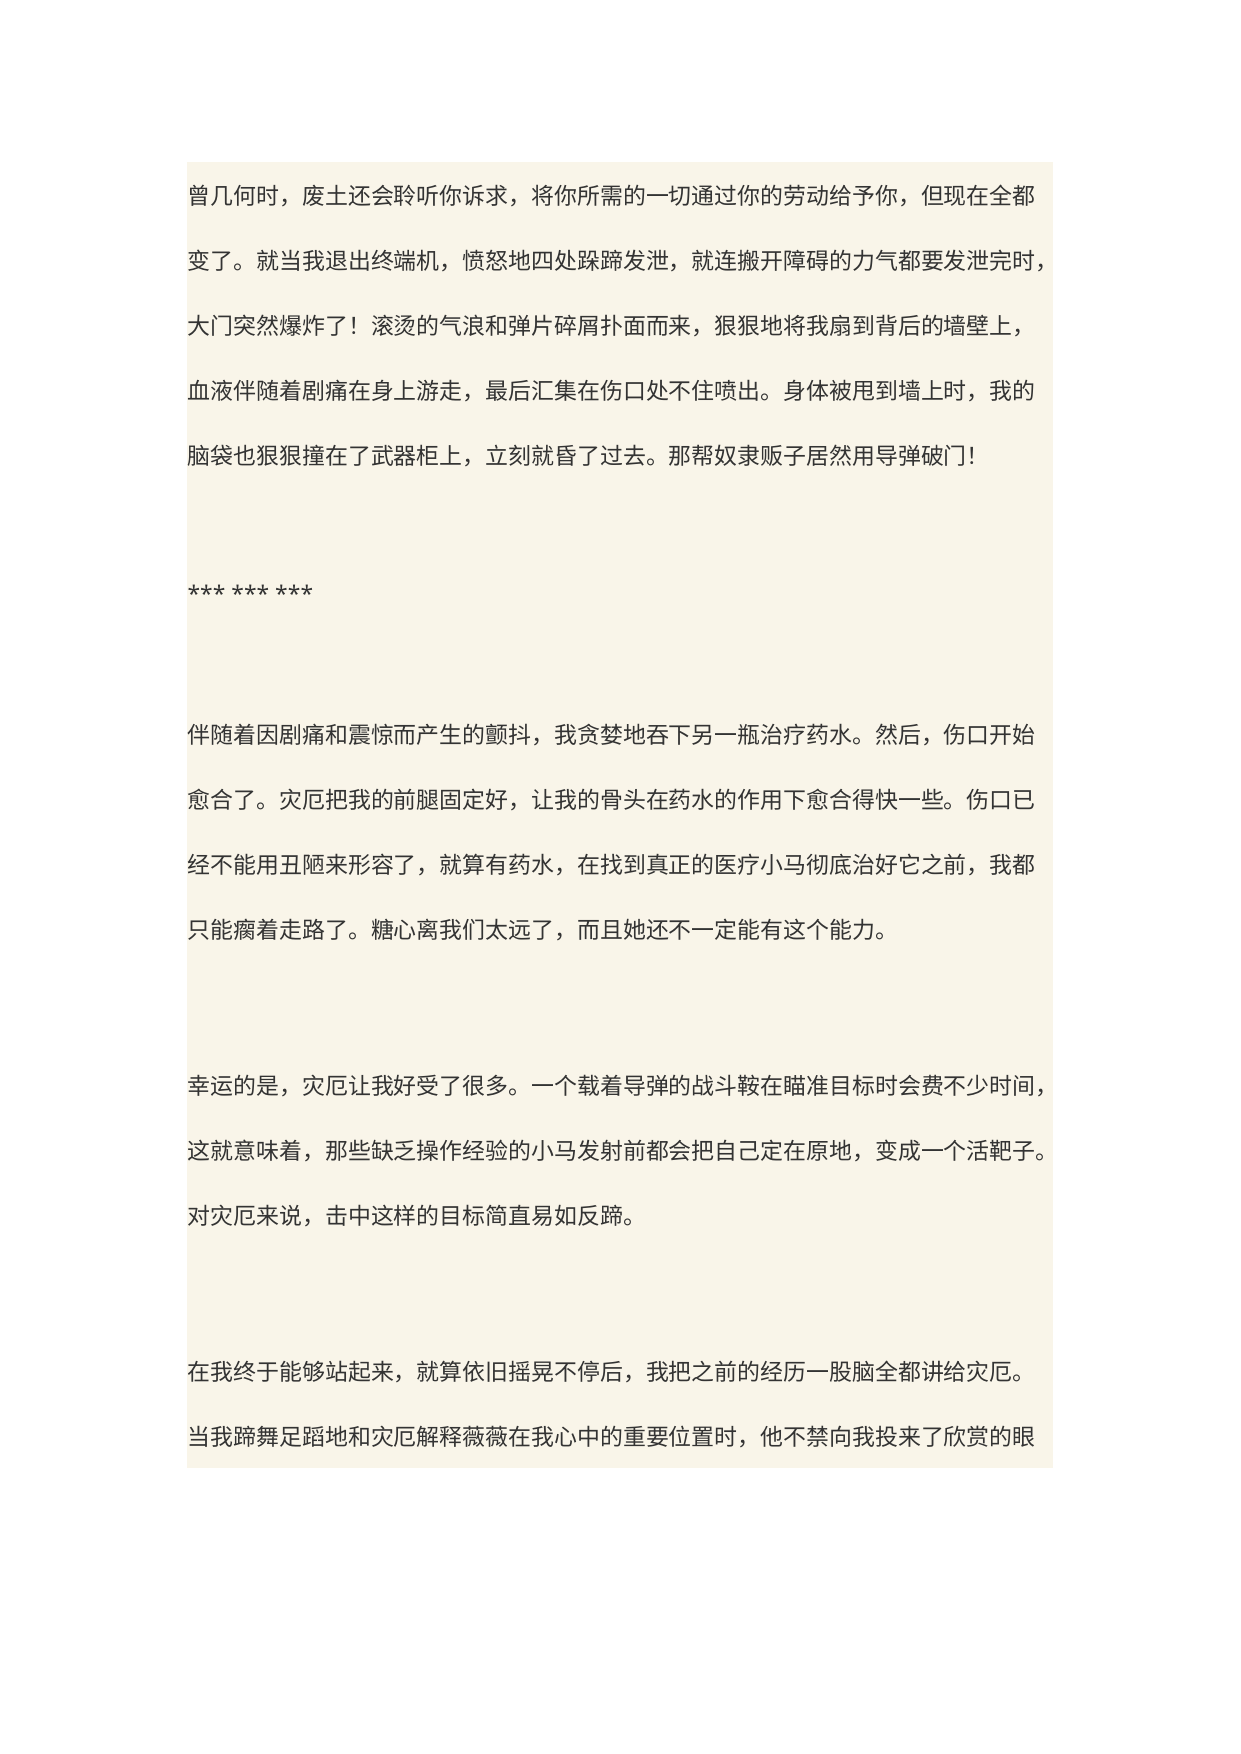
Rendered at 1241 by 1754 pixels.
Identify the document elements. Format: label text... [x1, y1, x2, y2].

text *** *** *** [187, 578, 1053, 610]
text 伴随着因剧痛和震惊而产生的颤抖，我贪婪地吞下另一瓶治疗药水。然后，伤口开始愈合了。灾厄把我的前腿固定好，让我的骨头在药水的作用下愈合得快一些。伤口已经不能用丑陋来形容了，就算有药水，在找到真正的医疗小马彻底治好它之前，我都只能瘸着走路了。糖心离我们太远了，而且她还不一定能有这个能力。 [187, 701, 1053, 961]
text 幸运的是，灾厄让我好受了很多。一个载着导弹的战斗鞍在瞄准目标时会费不少时间，这就意味着，那些缺乏操作经验的小马发射前都会把自己定在原地，变成一个活靶子。对灾厄来说，击中这样的目标简直易如反蹄。 [187, 1052, 1053, 1247]
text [187, 1338, 1053, 1468]
text 曾几何时，废土还会聆听你诉求，将你所需的一切通过你的劳动给予你，但现在全都变了。就当我退出终端机，愤怒地四处跺蹄发泄，就连搬开障碍的力气都要发泄完时，大门突然爆炸了！滚烫的气浪和弹片碎屑扑面而来，狠狠地将我扇到背后的墙壁上，血液伴随着剧痛在身上游走，最后汇集在伤口处不住喷出。身体被甩到墙上时，我的脑袋也狠狠撞在了武器柜上，立刻就昏了过去。那帮奴隶贩子居然用导弹破门！ [187, 162, 1053, 487]
